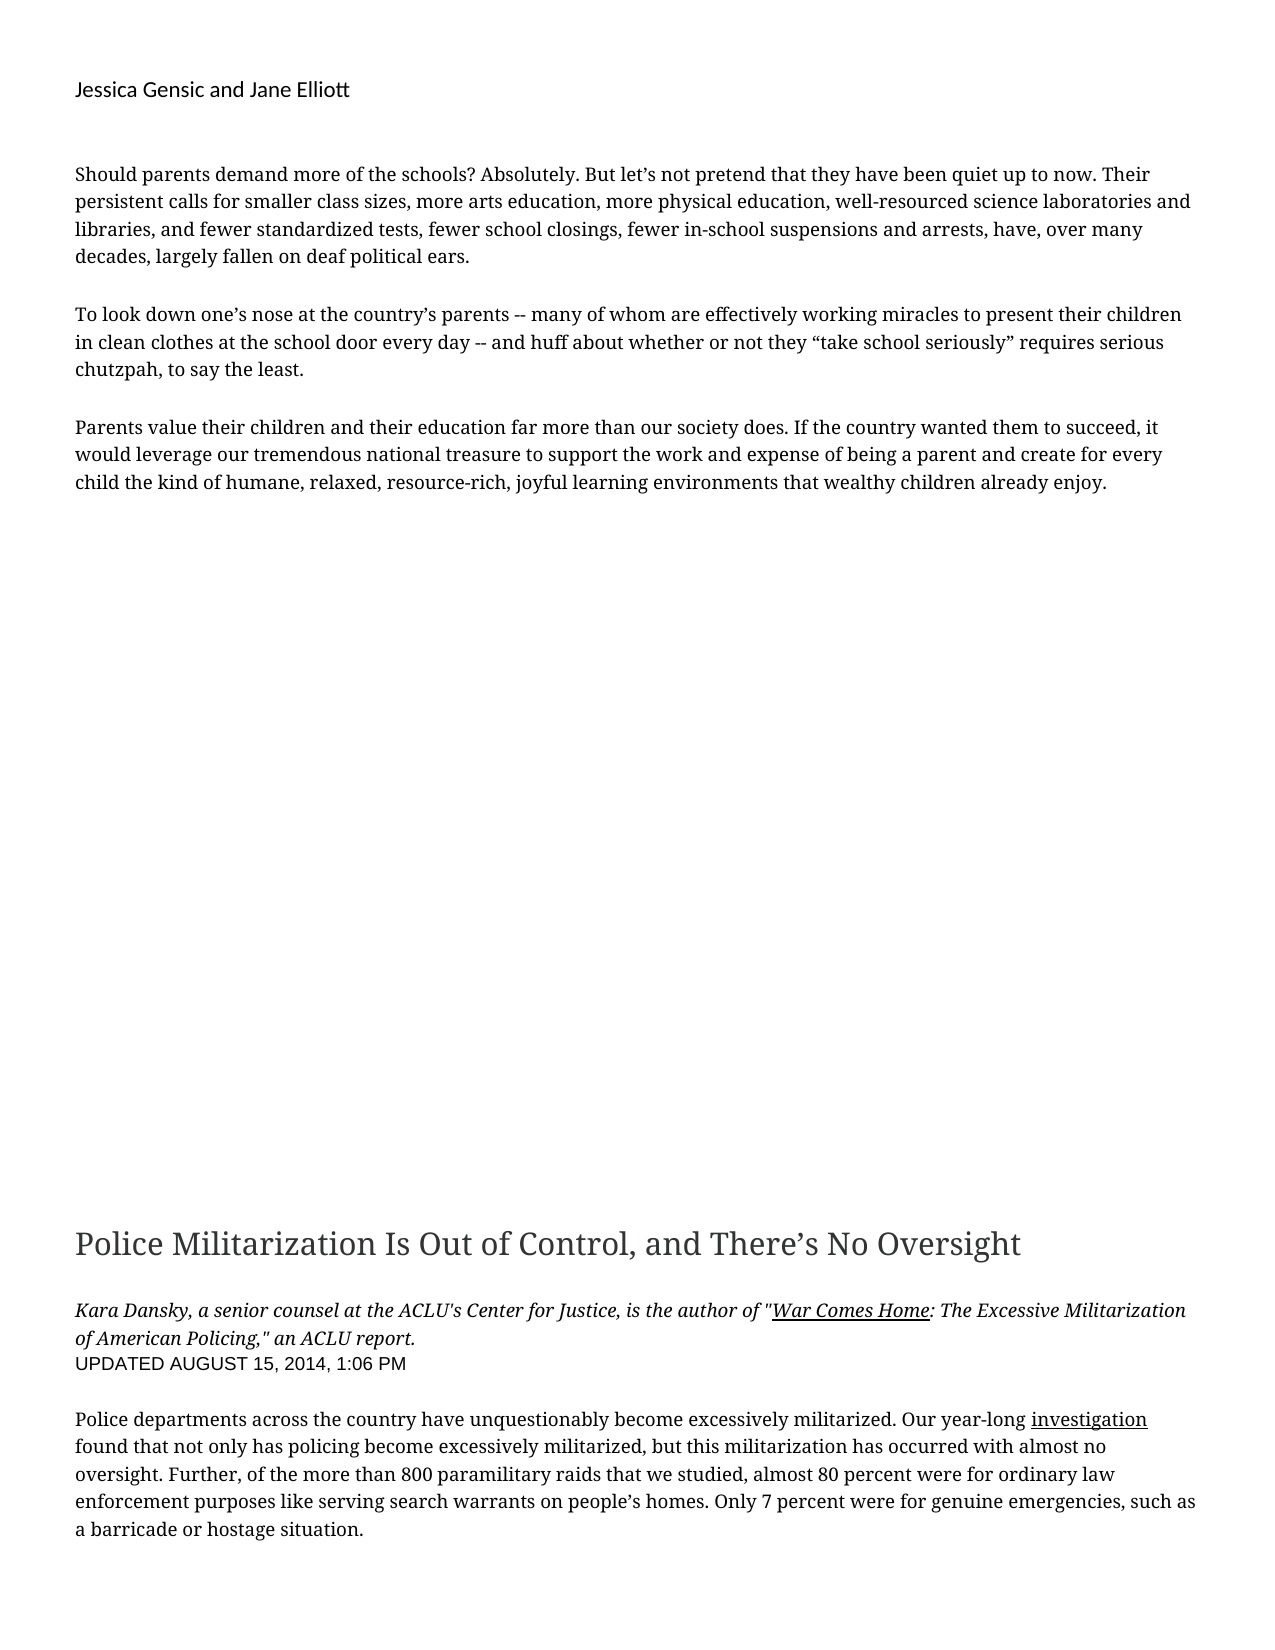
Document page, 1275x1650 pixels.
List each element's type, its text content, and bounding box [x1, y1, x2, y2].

text Parents value their children and their education far more than our society does. If the country wanted them to succeed, it would leverage our tremendous national treasure to support the work and expense of being a parent and create for every child the kind of humane, relaxed, resource-rich, joyful learning environments that wealthy children already enjoy. [75, 414, 1200, 495]
text To look down one’s nose at the country’s parents -- many of whom are effectively working miracles to present their children in clean clothes at the school door every day -- and huff about whether or not they “take school seriously” requires serious chutzpah, to say the least. [75, 301, 1200, 382]
text Kara Dansky, a senior counsel at the ACLU's Center for Justice, is the author of "War Comes Home: The Excessive Militarization of American Policing," an ACLU report. [75, 1298, 1200, 1351]
text Police departments across the country have unquestionably become excessively militarized. Our year-long investigation found that not only has policing become excessively militarized, but this militarization has occurred with almost no oversight. Further, of the more than 800 paramilitary raids that we studied, almost 80 percent were for ordinary law enforcement purposes like serving search warrants on people’s homes. Only 7 percent were for genuine emergencies, such as a barricade or hostage situation. [75, 1406, 1200, 1542]
text UPDATED AUGUST 15, 2014, 1:06 PM [75, 1353, 1200, 1374]
text Should parents demand more of the schools? Absolutely. But let’s not pretend that they have been quiet up to now. Their persistent calls for smaller class sizes, more arts education, more physical education, well-resourced science laboratories and libraries, and fewer standardized tests, fewer school closings, fewer in-school suspensions and arrests, have, over many decades, largely fallen on deaf political ears. [75, 161, 1200, 269]
text Police Militarization Is Out of Control, and There’s No Oversight [75, 1222, 1200, 1264]
